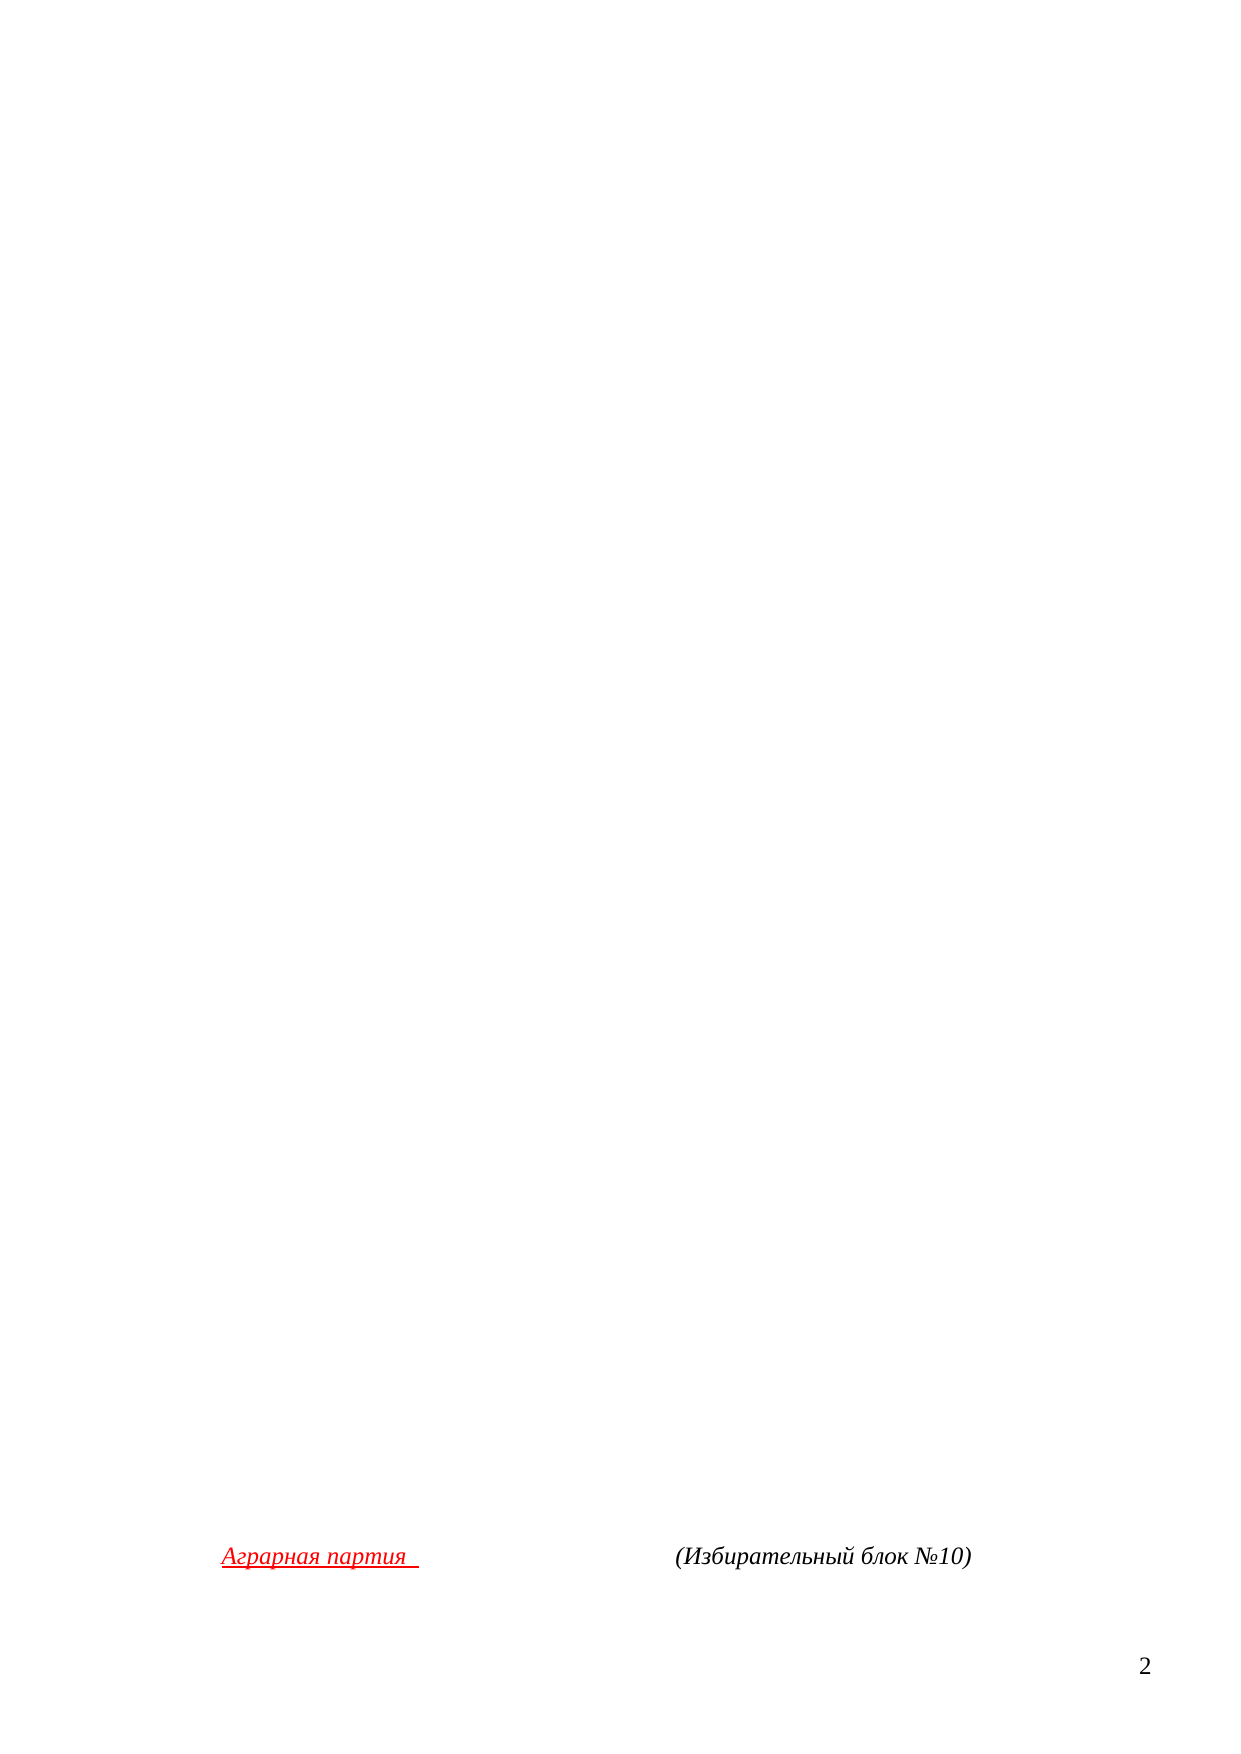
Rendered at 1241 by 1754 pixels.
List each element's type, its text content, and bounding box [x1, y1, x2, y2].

text Аграрная партия (Избирательный блок №10) [148, 1541, 1152, 1570]
